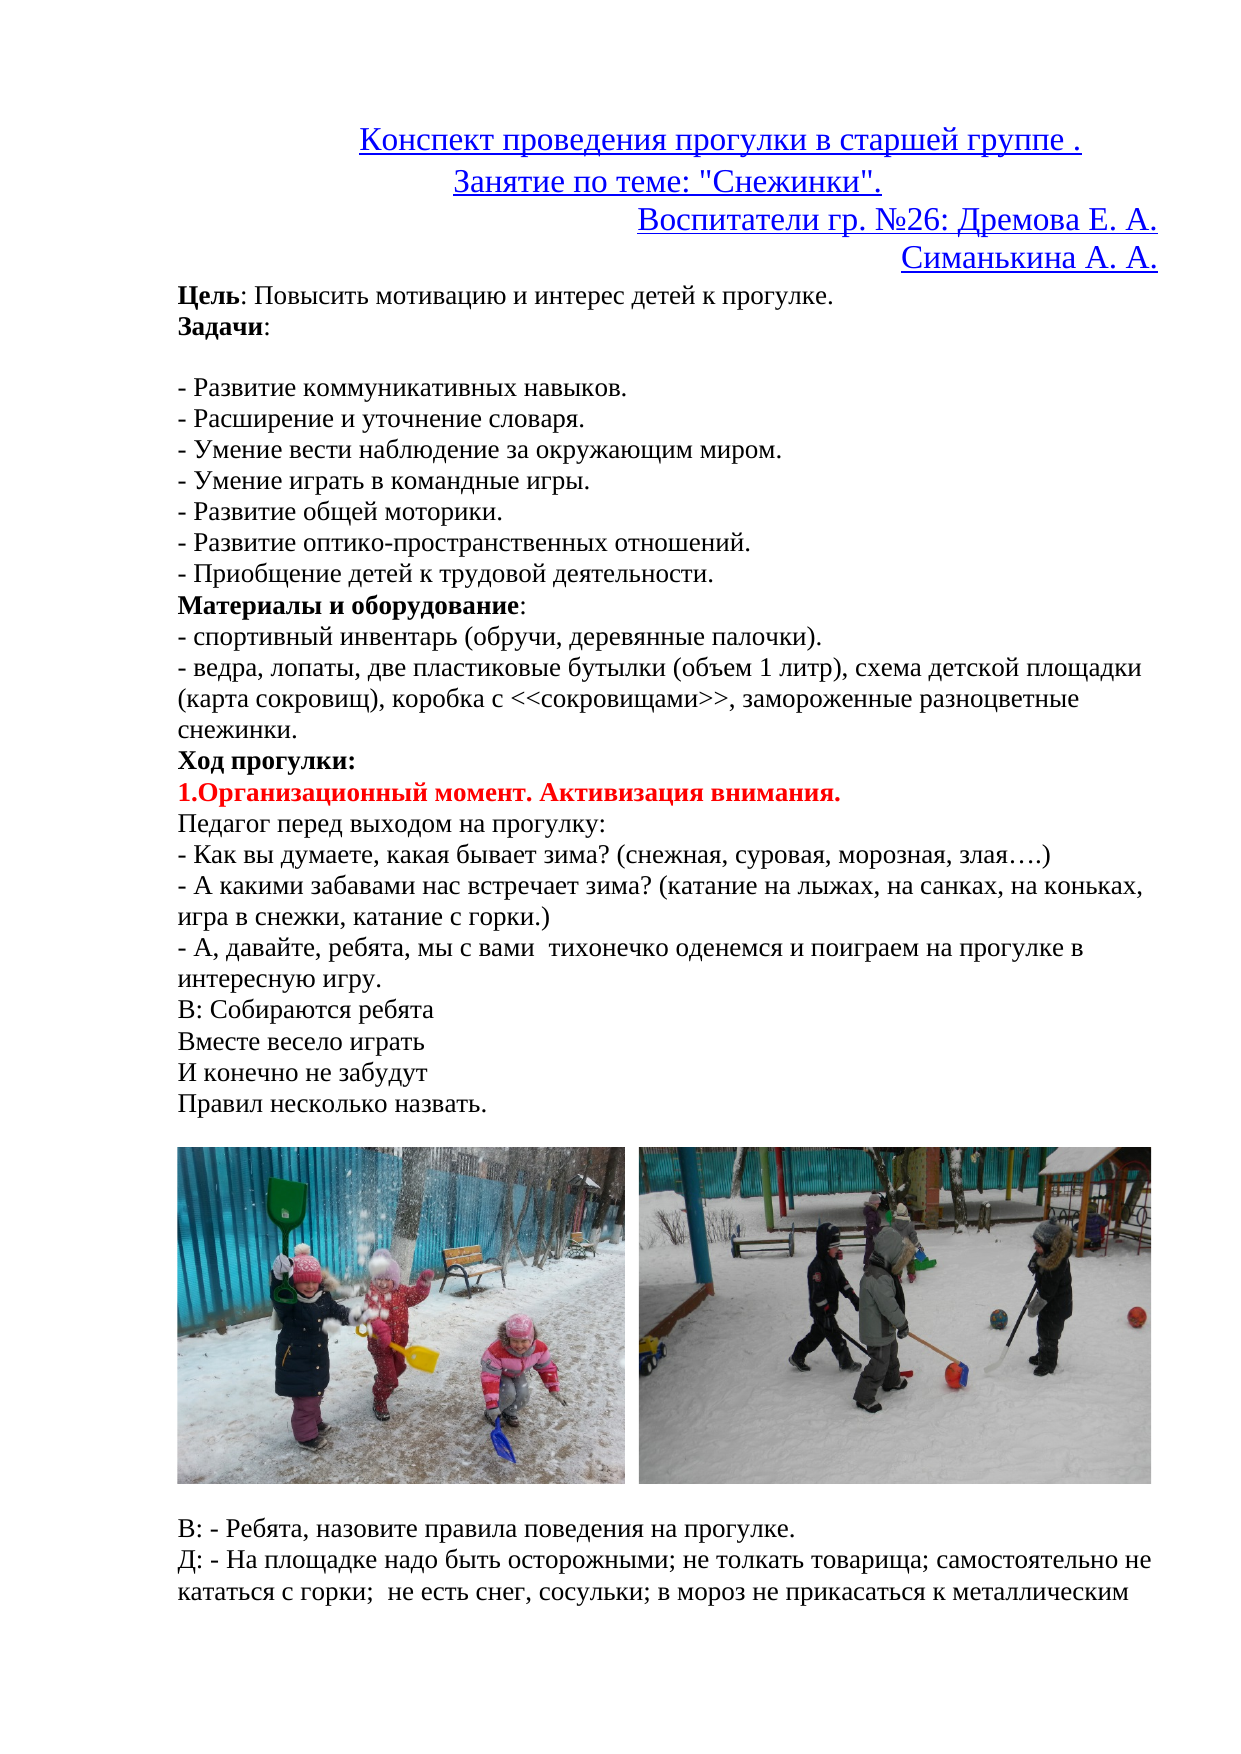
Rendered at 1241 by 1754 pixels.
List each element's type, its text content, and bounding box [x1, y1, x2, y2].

table_header Конспект проведения прогулки в старшей группе . [358, 118, 1098, 159]
picture [309, 1147, 314, 1179]
table_header Занятие по теме: "Снежинки". Воспитатели гр. №26: Дремова Е. А. Симанькина А. А. [176, 160, 1159, 278]
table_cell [176, 278, 1159, 1607]
picture [638, 1147, 1152, 1484]
picture [300, 1147, 306, 1177]
picture [177, 1147, 625, 1484]
